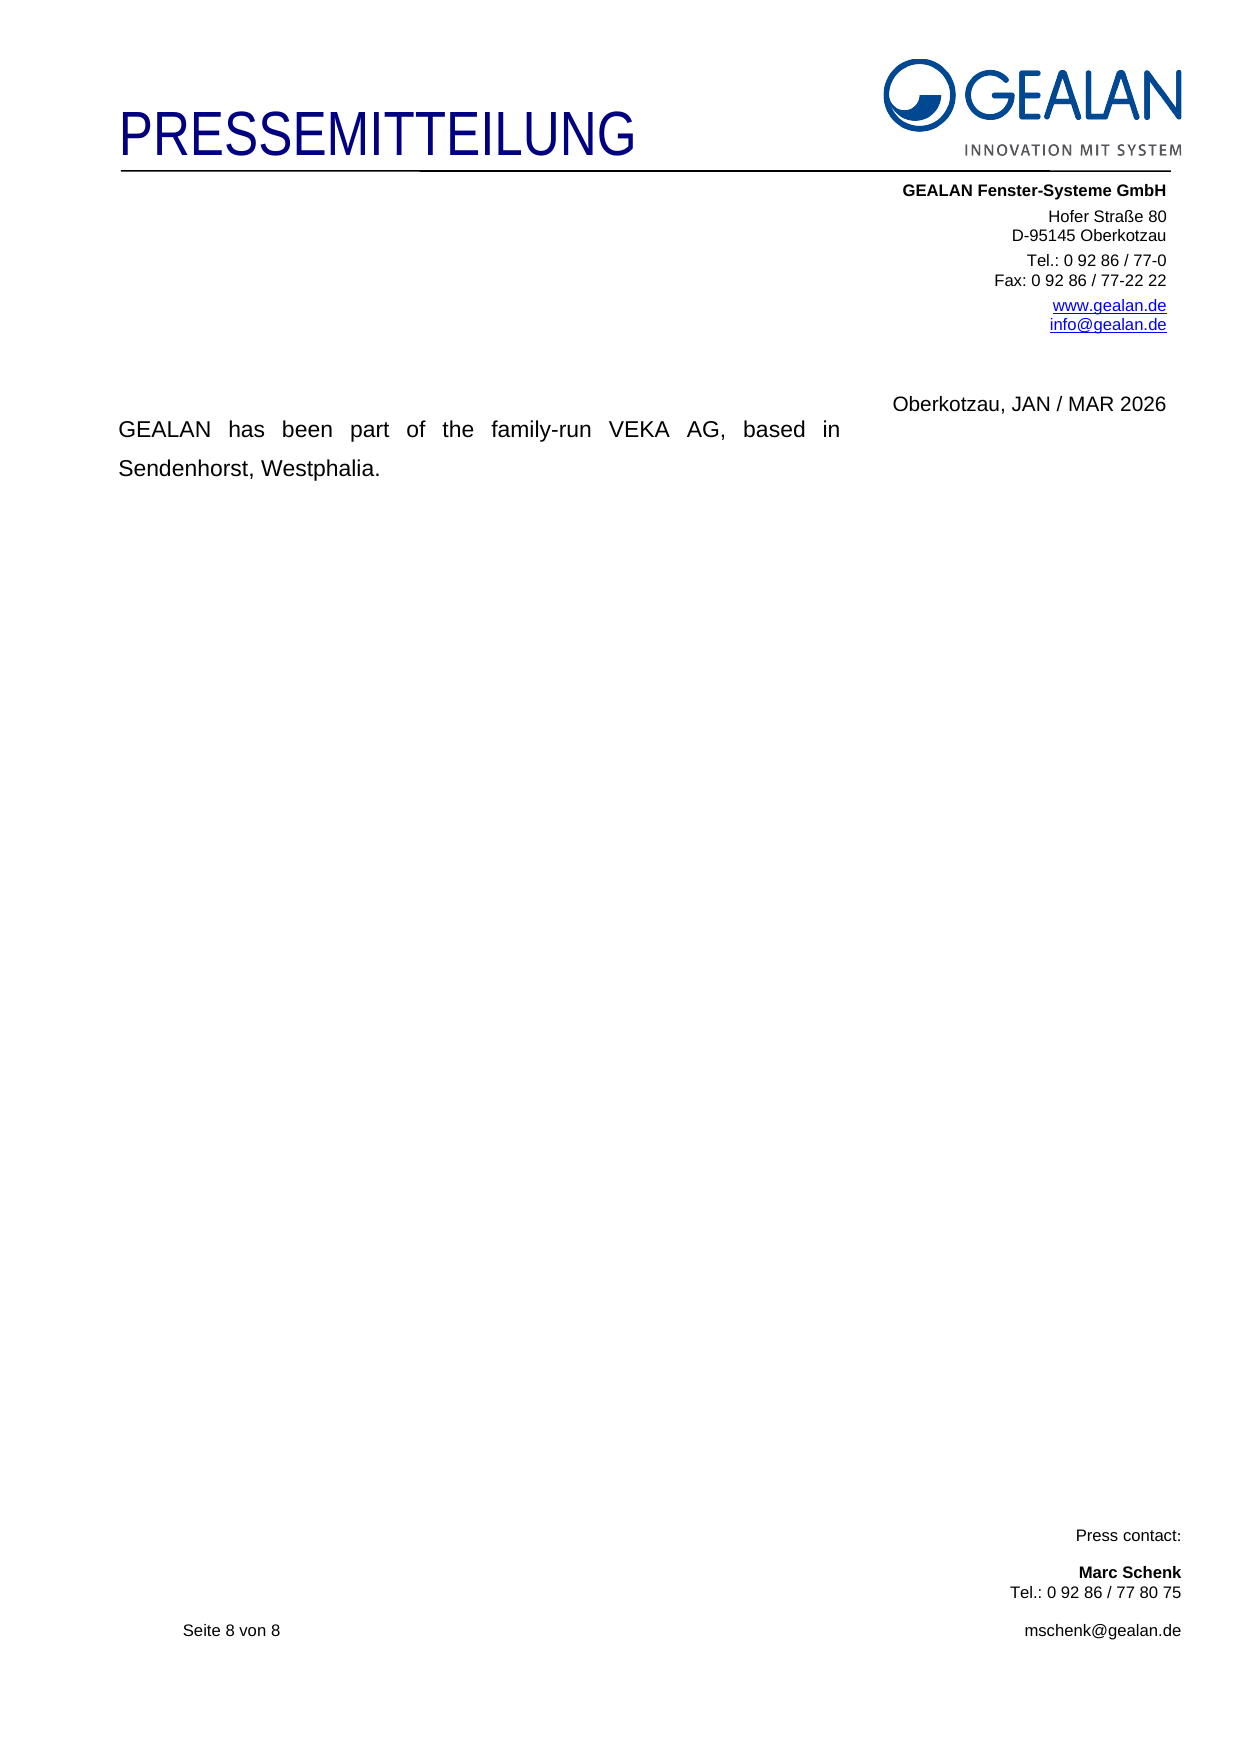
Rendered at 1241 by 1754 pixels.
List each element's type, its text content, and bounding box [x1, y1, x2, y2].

picture [883, 59, 1182, 156]
